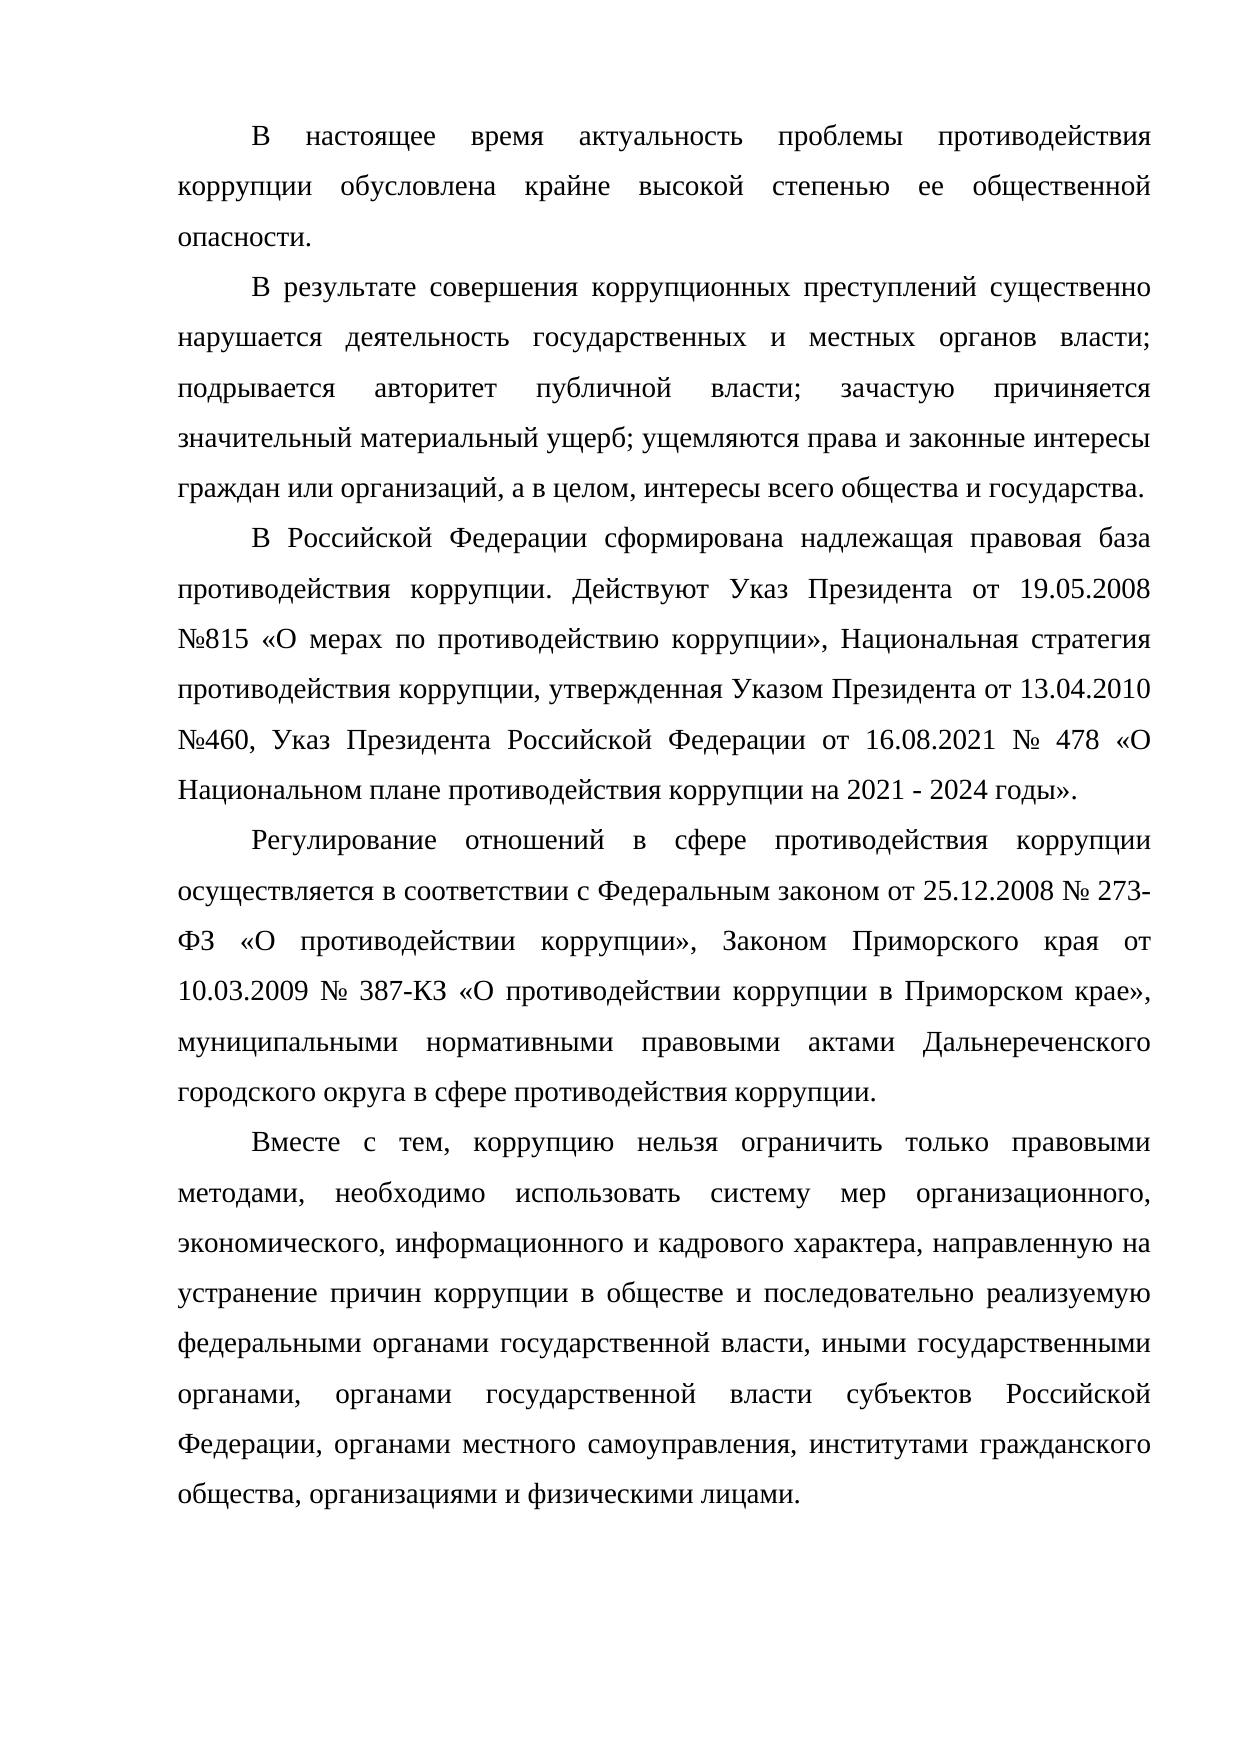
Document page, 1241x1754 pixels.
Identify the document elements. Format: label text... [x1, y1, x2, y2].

text Регулирование отношений в сфере противодействия коррупции осуществляется в соответствии с Федеральным законом от 25.12.2008 № 273-ФЗ «О противодействии коррупции», Законом Приморского края от 10.03.2009 № 387-КЗ «О противодействии коррупции в Приморском крае», муниципальными нормативными правовыми актами Дальнереченского городского округа в сфере противодействия коррупции. [177, 822, 1152, 1108]
text В результате совершения коррупционных преступлений существенно нарушается деятельность государственных и местных органов власти; подрывается авторитет публичной власти; зачастую причиняется значительный материальный ущерб; ущемляются права и законные интересы граждан или организаций, а в целом, интересы всего общества и государства. [177, 269, 1152, 504]
text В Российской Федерации сформирована надлежащая правовая база противодействия коррупции. Действуют Указ Президента от 19.05.2008 №815 «О мерах по противодействию коррупции», Национальная стратегия противодействия коррупции, утвержденная Указом Президента от 13.04.2010 №460, Указ Президента Российской Федерации от 16.08.2021 № 478 «О Национальном плане противодействия коррупции на 2021 - 2024 годы». [177, 521, 1152, 806]
text Вместе с тем, коррупцию нельзя ограничить только правовыми методами, необходимо использовать систему мер организационного, экономического, информационного и кадрового характера, направленную на устранение причин коррупции в обществе и последовательно реализуемую федеральными органами государственной власти, иными государственными органами, органами государственной власти субъектов Российской Федерации, органами местного самоуправления, институтами гражданского общества, организациями и физическими лицами. [177, 1124, 1152, 1510]
text В настоящее время актуальность проблемы противодействия коррупции обусловлена крайне высокой степенью ее общественной опасности. [177, 118, 1152, 252]
